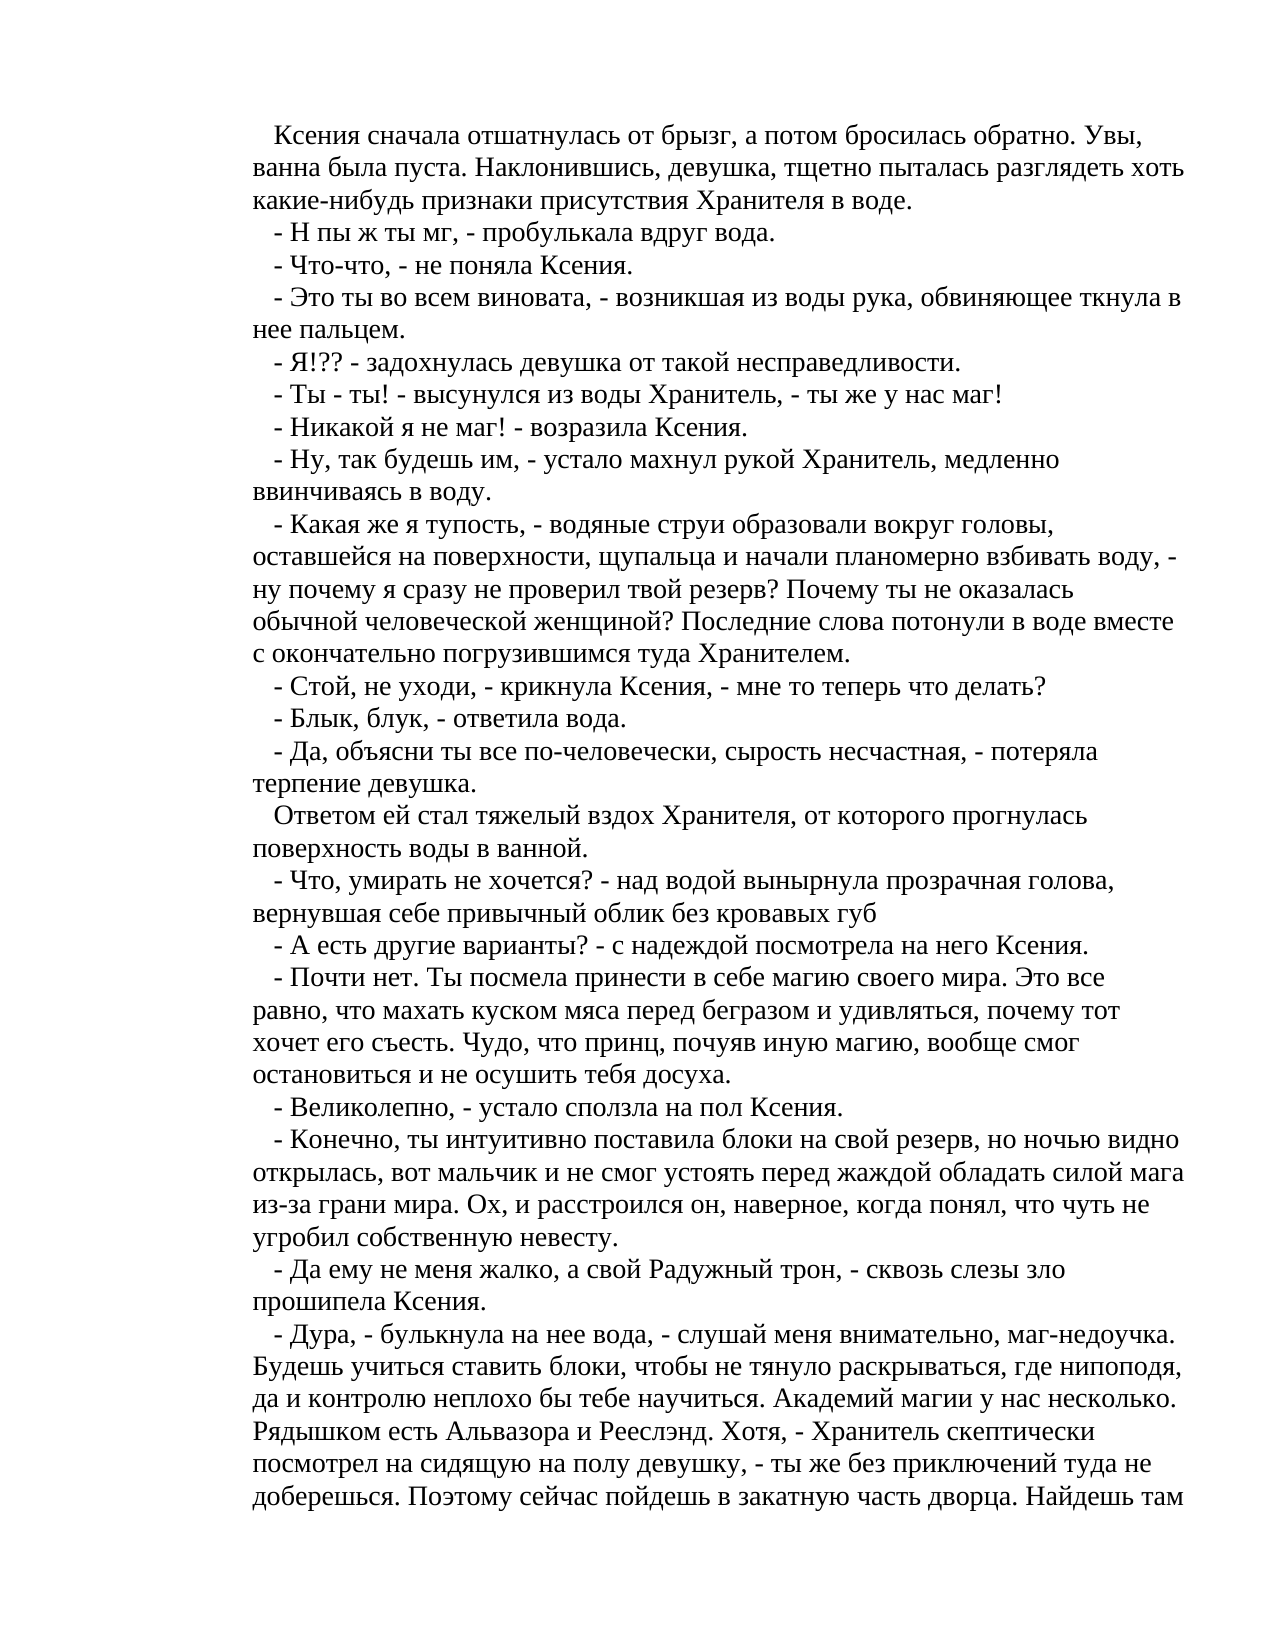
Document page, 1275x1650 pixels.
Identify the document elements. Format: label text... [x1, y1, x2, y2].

text - Конечно, ты интуитивно поставила блоки на свой резерв, но ночью видно открылась, вот мальчик и не смог устоять перед жаждой обладать силой мага из-за грани мира. Ох, и расстроился он, наверное, когда понял, что чуть не угробил собственную невесту. [252, 1122, 1186, 1252]
text - Я!?? - задохнулась девушка от такой несправедливости. [252, 345, 1186, 377]
text - Н пы ж ты мг, - пробулькала вдруг вода. [252, 215, 1186, 248]
text - Что, умирать не хочется? - над водой вынырнула прозрачная голова, вернувшая себе привычный облик без кровавых губ [252, 863, 1186, 928]
text - Какая же я тупость, - водяные струи образовали вокруг головы, оставшейся на поверхности, щупальца и начали планомерно взбивать воду, - ну почему я сразу не проверил твой резерв? Почему ты не оказалась обычной человеческой женщиной? Последние слова потонули в воде вместе с окончательно погрузившимся туда Хранителем. [252, 507, 1186, 669]
text - Ну, так будешь им, - устало махнул рукой Хранитель, медленно ввинчиваясь в воду. [252, 442, 1186, 507]
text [252, 1317, 1186, 1511]
text - Никакой я не маг! - возразила Ксения. [252, 410, 1186, 442]
text - Это ты во всем виновата, - возникшая из воды рука, обвиняющее ткнула в нее пальцем. [252, 280, 1186, 345]
text - Почти нет. Ты посмела принести в себе магию своего мира. Это все равно, что махать куском мяса перед бегразом и удивляться, почему тот хочет его съесть. Чудо, что принц, почуяв иную магию, вообще смог остановиться и не осушить тебя досуха. [252, 960, 1186, 1090]
text - Что-что, - не поняла Ксения. [252, 248, 1186, 280]
text - Стой, не уходи, - крикнула Ксения, - мне то теперь что делать? [252, 669, 1186, 701]
text - Да, объясни ты все по-человечески, сырость несчастная, - потеряла терпение девушка. [252, 734, 1186, 798]
text - Да ему не меня жалко, а свой Радужный трон, - сквозь слезы зло прошипела Ксения. [252, 1252, 1186, 1317]
text Ответом ей стал тяжелый вздох Хранителя, от которого прогнулась поверхность воды в ванной. [252, 798, 1186, 863]
text - Великолепно, - устало сползла на пол Ксения. [252, 1090, 1186, 1122]
text - А есть другие варианты? - с надеждой посмотрела на него Ксения. [252, 928, 1186, 960]
text - Ты - ты! - высунулся из воды Хранитель, - ты же у нас маг! [252, 377, 1186, 410]
text Ксения сначала отшатнулась от брызг, а потом бросилась обратно. Увы, ванна была пуста. Наклонившись, девушка, тщетно пыталась разглядеть хоть какие-нибудь признаки присутствия Хранителя в воде. [252, 118, 1186, 215]
text - Блык, блук, - ответила вода. [252, 701, 1186, 734]
